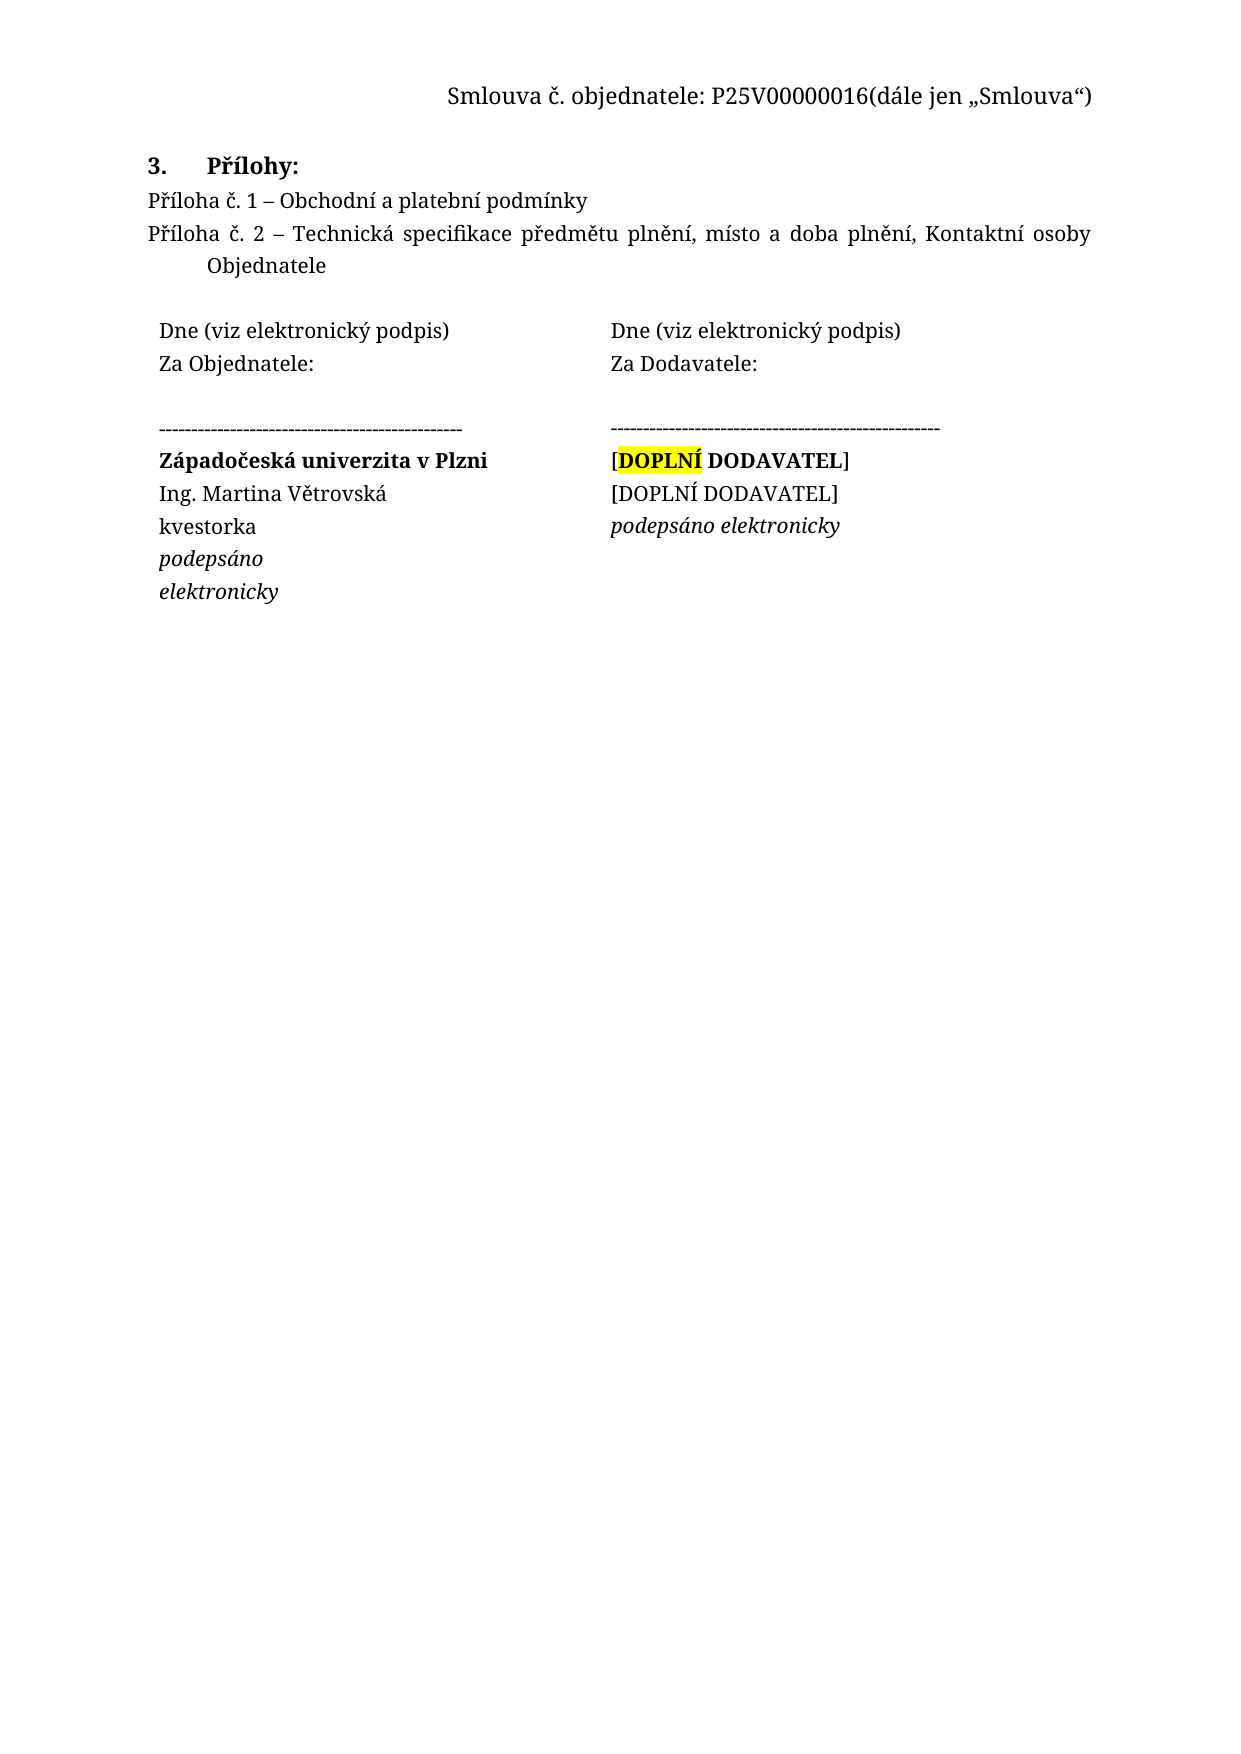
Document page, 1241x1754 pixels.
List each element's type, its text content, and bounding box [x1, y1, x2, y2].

list Přílohy: [148, 150, 1093, 181]
text Příloha č. 1 – Obchodní a platební podmínky [148, 186, 1093, 214]
table_header Dne (viz elektronický podpis) Za Dodavatele: --------------------------------------------------- [DOPLNÍ DODAVATEL] [DOPLNÍ DODAVATEL] podepsáno elektronicky [599, 316, 1051, 609]
text Příloha č. 2 – Technická specifikace předmětu plnění, místo a doba plnění, Kontaktní osoby Objednatele [148, 219, 1093, 280]
table_header Dne (viz elektronický podpis) Za Objednatele: ----------------------------------------------- Západočeská univerzita v Plzni Ing. Martina Větrovská kvestorka podepsáno elektronicky [148, 316, 599, 609]
